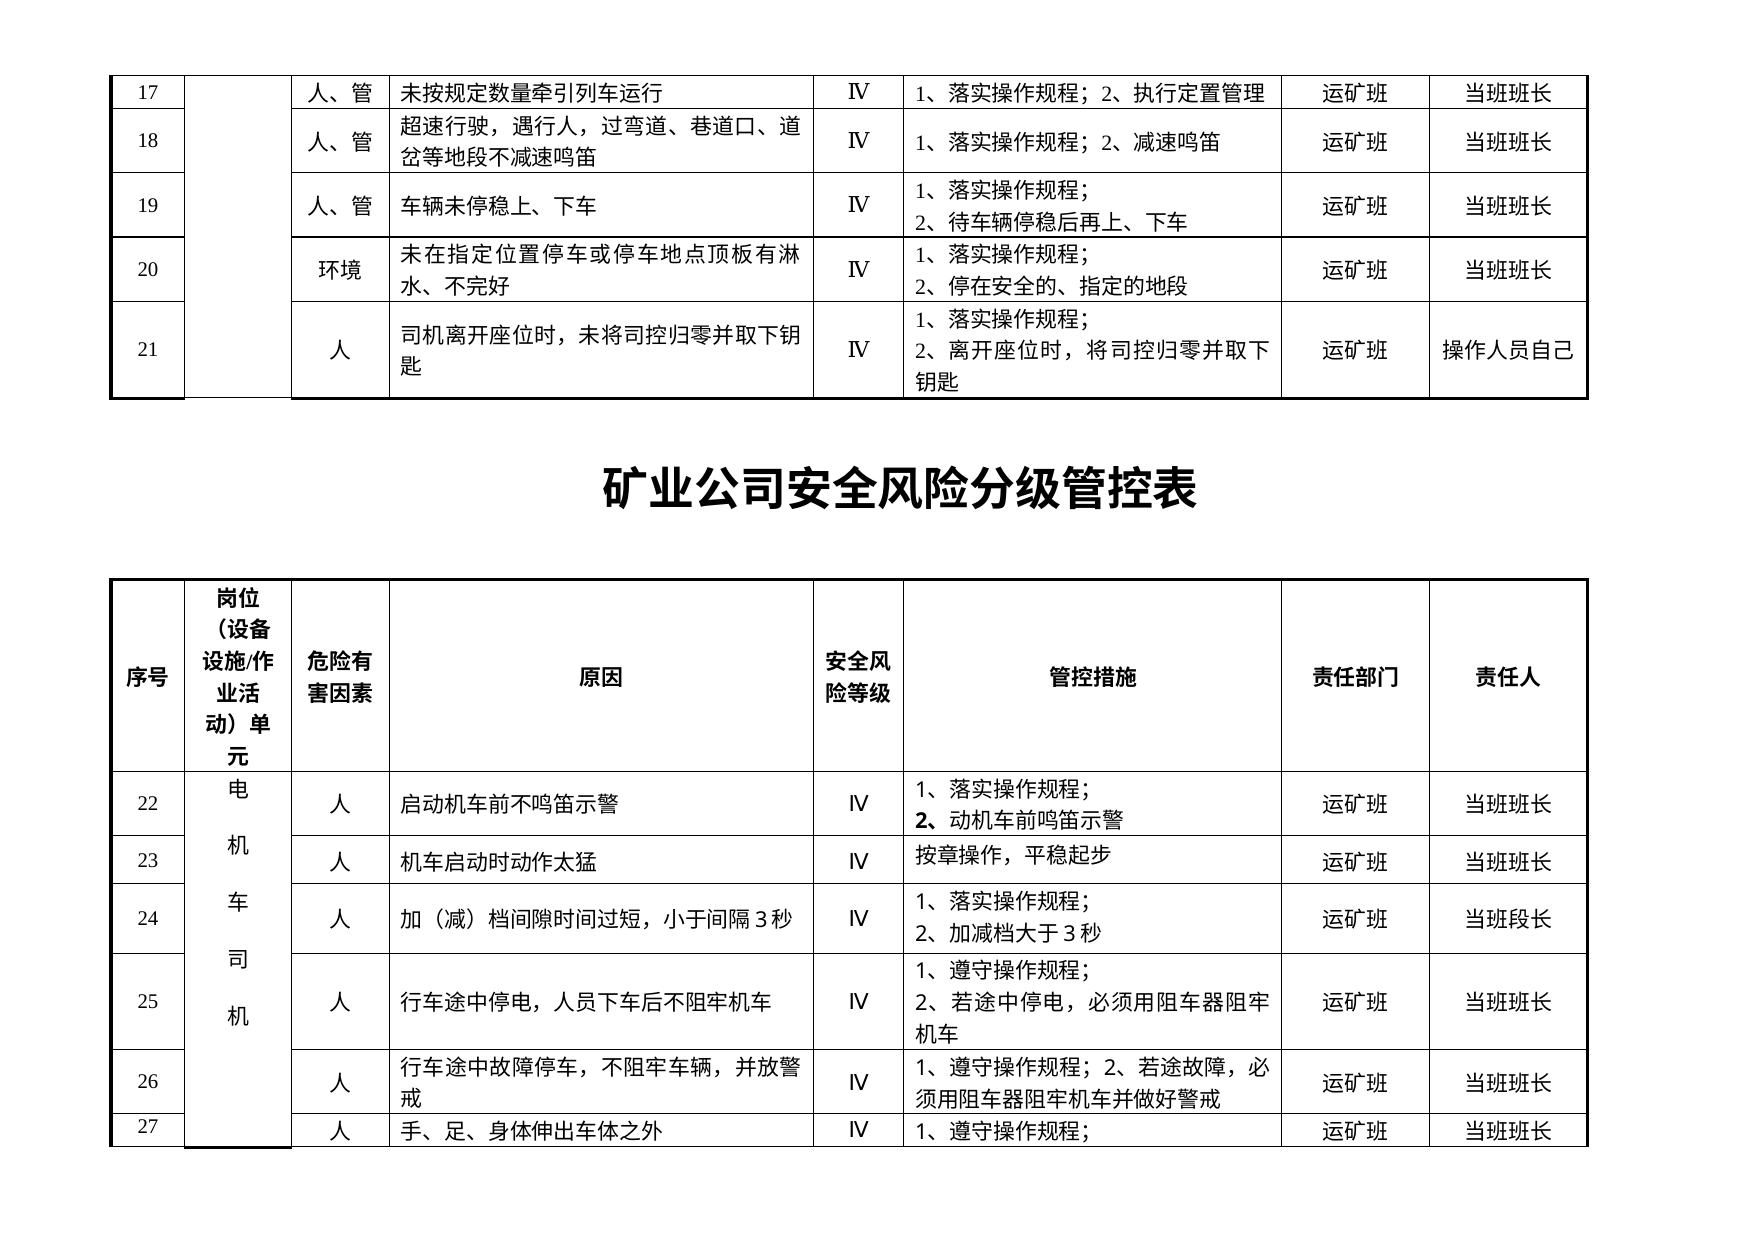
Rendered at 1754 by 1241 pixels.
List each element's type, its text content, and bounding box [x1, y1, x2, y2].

table_cell 机车启动时动作太猛 [390, 836, 813, 883]
table_cell 22 [113, 772, 184, 835]
table_header 责任部门 [1282, 581, 1429, 771]
table_cell Ⅳ [814, 836, 903, 883]
table_cell 落实操作规程； 2、待车辆停稳后再上、下车 [904, 173, 1281, 236]
table_cell 18 [113, 109, 184, 172]
table_cell Ⅳ [814, 1050, 903, 1113]
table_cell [904, 1114, 1281, 1146]
table_header 安全风 险等级 [814, 581, 903, 771]
table_cell 人、管 [292, 76, 389, 108]
table_cell 20 [113, 238, 184, 301]
table_cell 落实操作规程； 离开座位时，将司控归零并取下钥匙 [904, 302, 1281, 397]
table_header 管控措施 [904, 581, 1281, 771]
table_cell 当班班长 [1430, 238, 1586, 301]
table_cell 人 [292, 1114, 389, 1146]
table_cell 运矿班 [1282, 238, 1429, 301]
table_cell 26 [113, 1050, 184, 1113]
table_cell 当班班长 [1430, 772, 1586, 835]
table_cell Ⅳ [814, 772, 903, 835]
table_cell 当班班长 [1430, 1114, 1586, 1146]
table_cell 21 [113, 302, 184, 397]
table_cell 车辆未停稳上、下车 [390, 173, 813, 236]
table_cell Ⅳ [814, 302, 903, 397]
table_cell 当班班长 [1430, 173, 1586, 236]
table_cell Ⅳ [814, 109, 903, 172]
table_cell 人 [292, 1050, 389, 1113]
table_cell Ⅳ [814, 173, 903, 236]
table_cell 环境 [292, 238, 389, 301]
table_cell 运矿班 [1282, 954, 1429, 1049]
table_cell 人、管 [292, 109, 389, 172]
table_cell 遵守操作规程； 2、若途中停电，必须用阻车器阻牢机车 [904, 954, 1281, 1049]
table_cell 超速行驶，遇行人，过弯道、巷道口、道岔等地段不减速鸣笛 [390, 109, 813, 172]
table_cell 运矿班 [1282, 884, 1429, 952]
table_header 序号 [113, 581, 184, 771]
table_cell 1、落实操作规程； 2、停在安全的、指定的地段 [904, 238, 1281, 301]
table_cell 19 [113, 173, 184, 236]
table_cell 23 [113, 836, 184, 883]
table_cell Ⅳ [814, 1114, 903, 1146]
table_cell Ⅳ [814, 76, 903, 108]
table_header 危险有害因素 [292, 581, 389, 771]
table_cell 手、足、身体伸出车体之外 [390, 1114, 813, 1146]
table_cell 1、落实操作规程；2、执行定置管理 [904, 76, 1281, 108]
table_cell 运矿班 [1282, 772, 1429, 835]
table_cell 当班班长 [1430, 1050, 1586, 1113]
table_cell Ⅳ [814, 954, 903, 1049]
table_cell 运矿班 [1282, 836, 1429, 883]
table_header 原因 [390, 581, 813, 771]
table_cell 电 机 车 司 机 [185, 772, 291, 1146]
table_cell 遵守操作规程；2、若途故障，必须用阻车器阻牢机车并做好警戒 [904, 1050, 1281, 1113]
table_cell 25 [113, 954, 184, 1049]
table_cell 落实操作规程； 动机车前鸣笛示警 [904, 772, 1281, 835]
text 矿业公司安全风险分级管控表 [122, 453, 1679, 519]
table_cell 运矿班 [1282, 76, 1429, 108]
table_cell 运矿班 [1282, 109, 1429, 172]
table_cell 落实操作规程； 2、加减档大于3秒 [904, 884, 1281, 952]
table_cell 行车途中停电，人员下车后不阻牢机车 [390, 954, 813, 1049]
table_cell 当班班长 [1430, 954, 1586, 1049]
table_cell Ⅳ [814, 238, 903, 301]
table_cell 未在指定位置停车或停车地点顶板有淋水、不完好 [390, 238, 813, 301]
table_cell 人 [292, 302, 389, 397]
table_cell 运矿班 [1282, 302, 1429, 397]
table_header 责任人 [1430, 581, 1586, 771]
table_cell 加（减）档间隙时间过短，小于间隔3秒 [390, 884, 813, 952]
table_cell 按章操作，平稳起步 [904, 836, 1281, 883]
table_cell 操作人员自己 [1430, 302, 1586, 397]
table_cell 当班班长 [1430, 836, 1586, 883]
table_cell 启动机车前不鸣笛示警 [390, 772, 813, 835]
table_cell 人 [292, 884, 389, 952]
table_cell 人 [292, 836, 389, 883]
table_header 岗位（设备设施/作业活动）单元 [185, 581, 291, 771]
table_cell 未按规定数量牵引列车运行 [390, 76, 813, 108]
table_cell 运矿班 [1282, 173, 1429, 236]
table_cell Ⅳ [814, 884, 903, 952]
table_cell 27 [113, 1114, 184, 1146]
table_cell 行车途中故障停车，不阻牢车辆，并放警戒 [390, 1050, 813, 1113]
table_cell 人、管 [292, 173, 389, 236]
table_cell 1、落实操作规程；2、减速鸣笛 [904, 109, 1281, 172]
table_cell 当班班长 [1430, 76, 1586, 108]
table_cell 人 [292, 954, 389, 1049]
table_cell 17 [113, 76, 184, 108]
table_cell 当班班长 [1430, 109, 1586, 172]
table_cell 运矿班 [1282, 1050, 1429, 1113]
table_cell 司机离开座位时，未将司控归零并取下钥匙 [390, 302, 813, 397]
table_cell 人 [292, 772, 389, 835]
table_cell 当班段长 [1430, 884, 1586, 952]
table_cell 运矿班 [1282, 1114, 1429, 1146]
table_cell 24 [113, 884, 184, 952]
